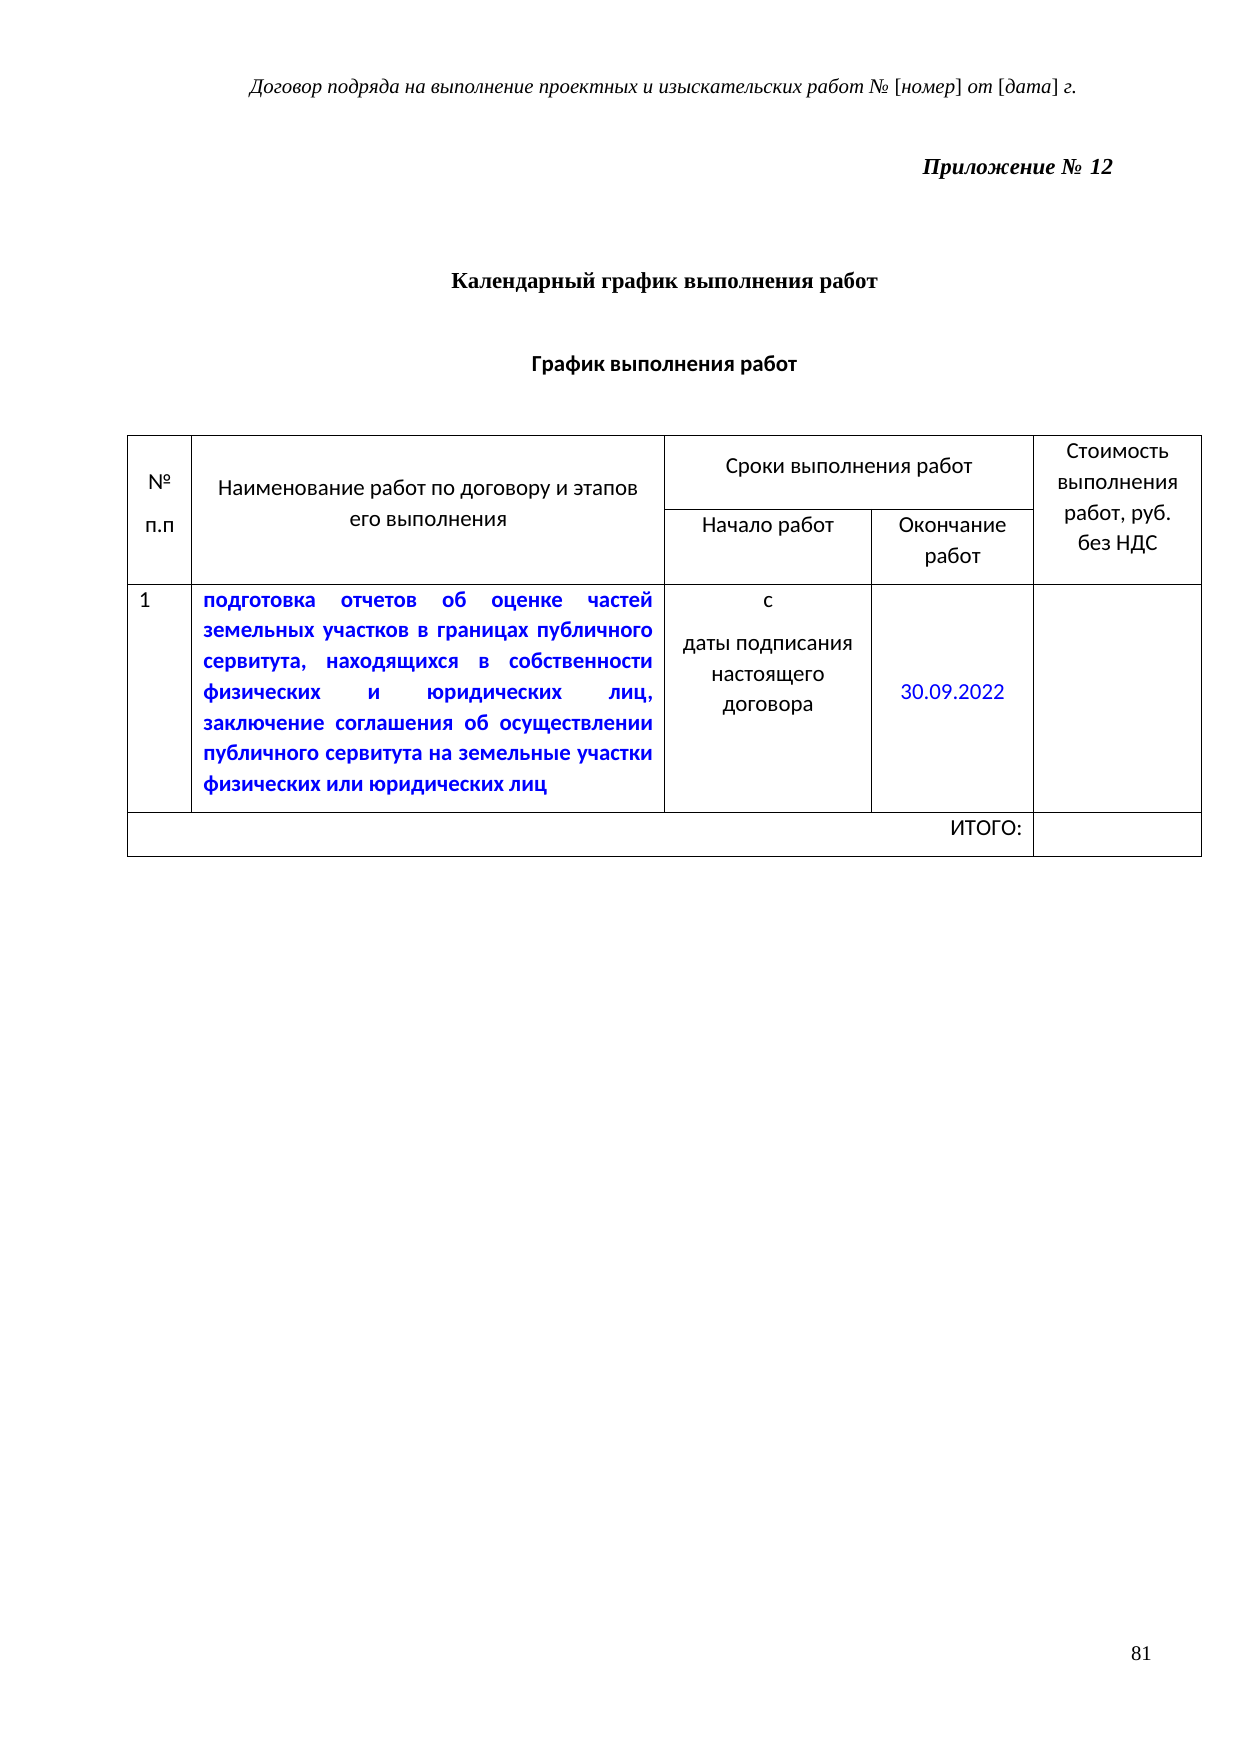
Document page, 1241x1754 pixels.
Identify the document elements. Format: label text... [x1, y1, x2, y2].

table_cell 1 [128, 585, 191, 812]
table_cell подготовка отчетов об оценке частей земельных участков в границах публичного сервитута, находящихся в собственности физических и юридических лиц, заключение соглашения об осуществлении публичного сервитута на земельные участки физических или юридических лиц [192, 585, 664, 812]
table_cell Окончание работ [872, 510, 1033, 584]
table_cell 30.09.2022 [872, 585, 1033, 812]
table_cell ИТОГО: [128, 813, 1033, 856]
table_header Сроки выполнения работ [665, 436, 1033, 509]
table_cell [1034, 813, 1201, 856]
subtitle Приложение № 12 [177, 153, 1152, 222]
table_header Наименование работ по договору и этапов его выполнения [192, 436, 664, 584]
text График выполнения работ [177, 349, 1152, 377]
table_cell с даты подписания настоящего договора [665, 585, 871, 812]
table_cell [1034, 585, 1201, 812]
table_cell Начало работ [665, 510, 871, 584]
table_header Стоимость выполнения работ, руб. без НДС [1034, 436, 1201, 584]
subtitle Календарный график выполнения работ [177, 238, 1152, 293]
table_header № п.п [128, 436, 191, 584]
